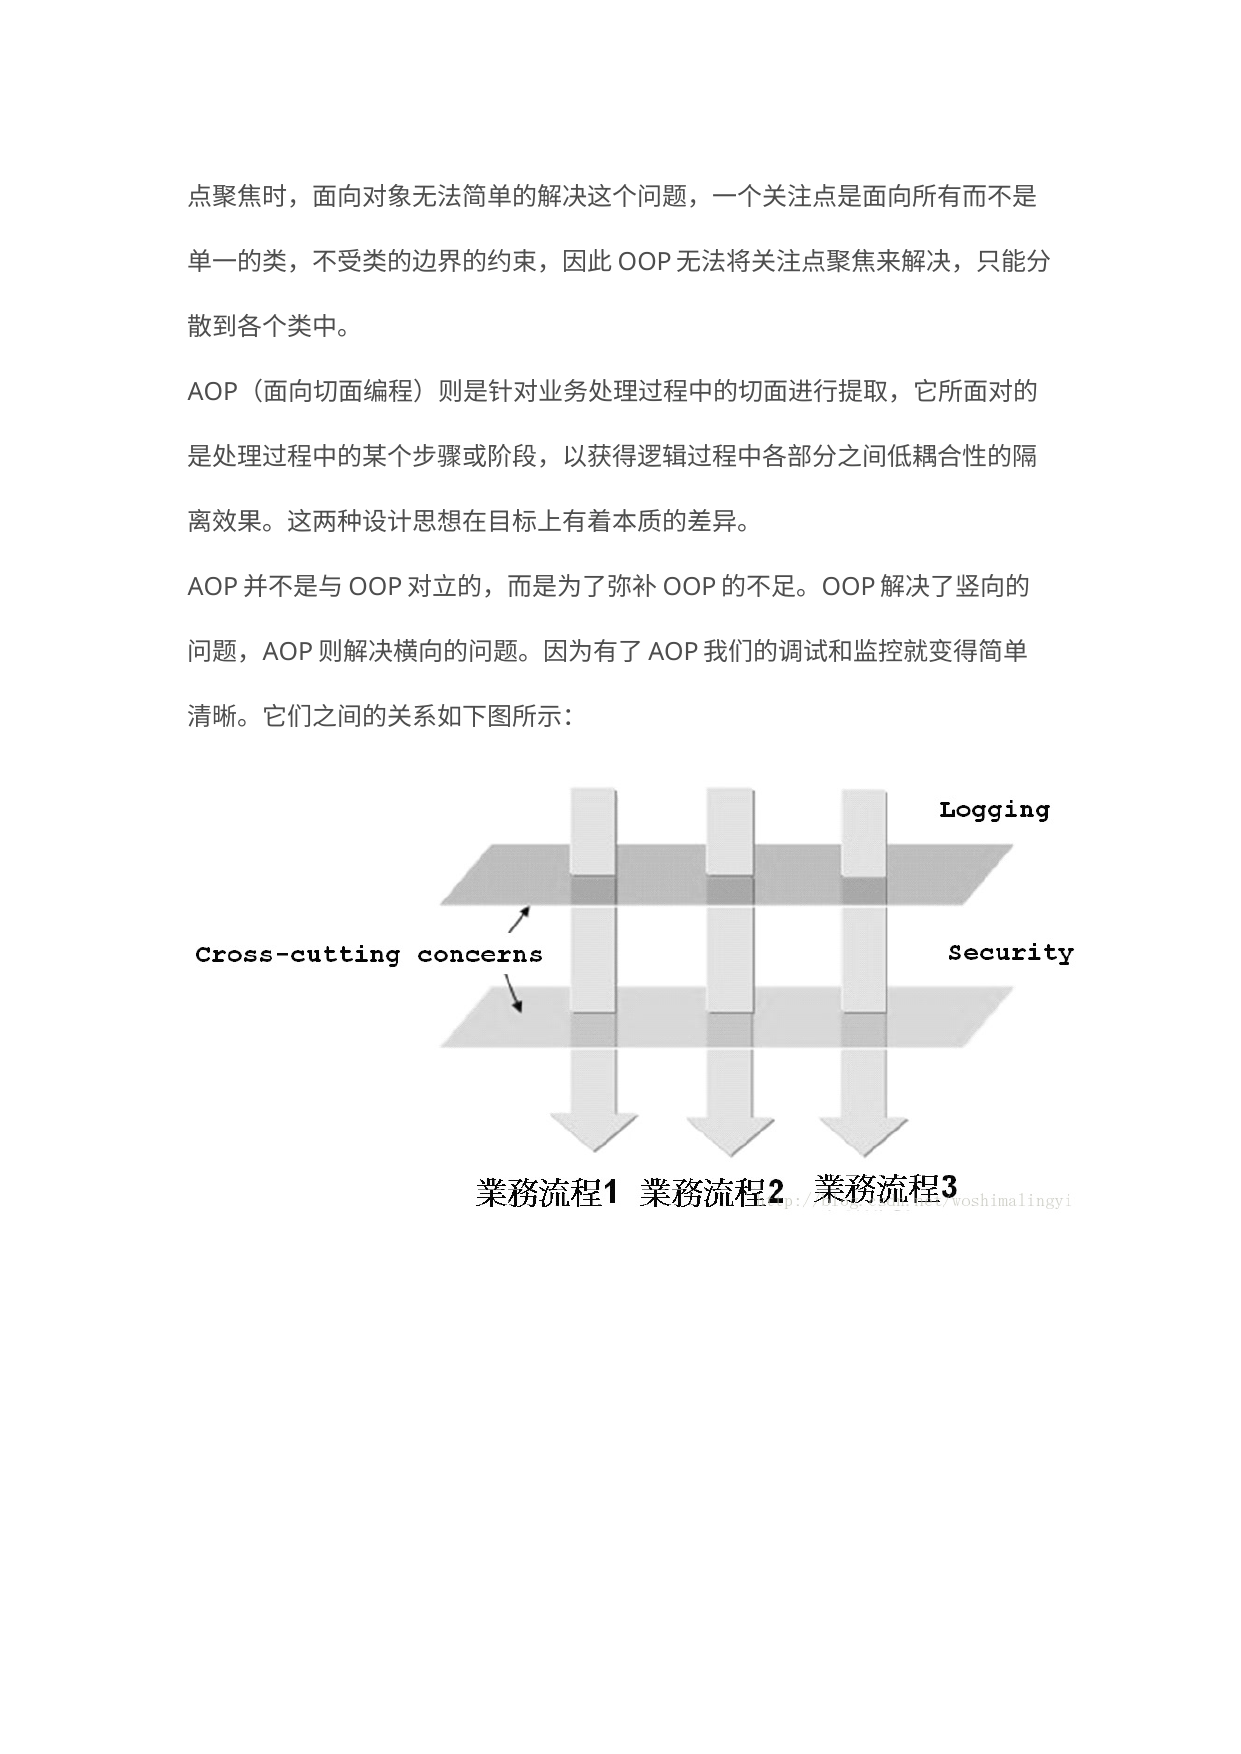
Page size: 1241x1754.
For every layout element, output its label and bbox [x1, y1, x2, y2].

picture [187, 780, 1083, 1219]
text [187, 162, 1053, 747]
